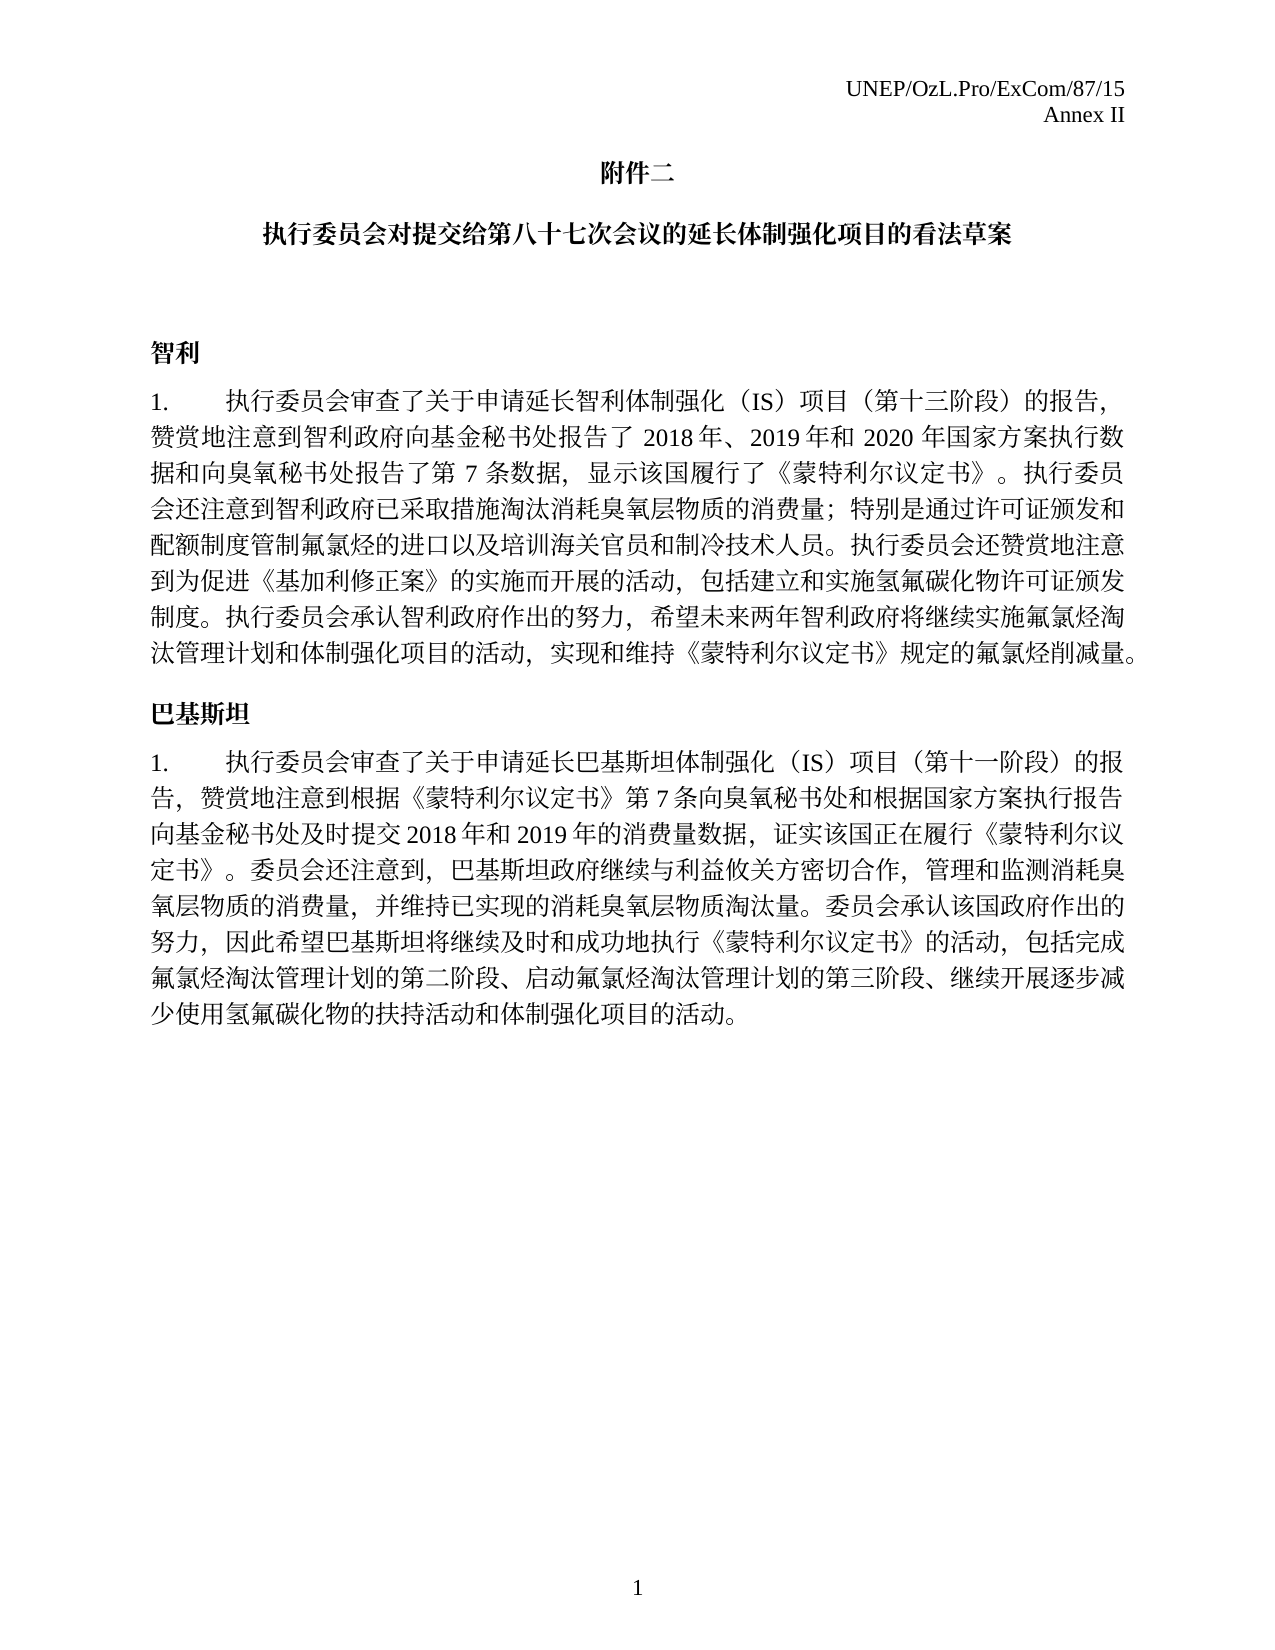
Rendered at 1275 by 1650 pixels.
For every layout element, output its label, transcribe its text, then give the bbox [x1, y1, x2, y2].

text 巴基斯坦 [150, 694, 1125, 730]
subtitle 执行委员会审查了关于申请延长智利体制强化（IS）项目（第十三阶段）的报告，赞赏地注意到智利政府向基金秘书处报告了 2018年、2019年和 2020 年国家方案执行数据和向臭氧秘书处报告了第 7 条数据，显示该国履行了《蒙特利尔议定书》。执行委员会还注意到智利政府已采取措施淘汰消耗臭氧层物质的消费量；特别是通过许可证颁发和配额制度管制氟氯烃的进口以及培训海关官员和制冷技术人员。执行委员会还赞赏地注意到为促进《基加利修正案》的实施而开展的活动，包括建立和实施氢氟碳化物许可证颁发制度。执行委员会承认智利政府作出的努力，希望未来两年智利政府将继续实施氟氯烃淘汰管理计划和体制强化项目的活动，实现和维持《蒙特利尔议定书》规定的氟氯烃削减量。 [150, 382, 1125, 669]
subtitle 执行委员会审查了关于申请延长巴基斯坦体制强化（IS）项目（第十一阶段）的报告，赞赏地注意到根据《蒙特利尔议定书》第7条向臭氧秘书处和根据国家方案执行报告向基金秘书处及时提交2018年和2019年的消费量数据，证实该国正在履行《蒙特利尔议定书》。委员会还注意到，巴基斯坦政府继续与利益攸关方密切合作，管理和监测消耗臭氧层物质的消费量，并维持已实现的消耗臭氧层物质淘汰量。委员会承认该国政府作出的努力，因此希望巴基斯坦将继续及时和成功地执行《蒙特利尔议定书》的活动，包括完成氟氯烃淘汰管理计划的第二阶段、启动氟氯烃淘汰管理计划的第三阶段、继续开展逐步减少使用氢氟碳化物的扶持活动和体制强化项目的活动。 [150, 743, 1125, 1030]
text 执行委员会对提交给第八十七次会议的延长体制强化项目的看法草案 [150, 215, 1125, 251]
text 附件二 [150, 154, 1125, 190]
text 智利 [150, 333, 1125, 369]
